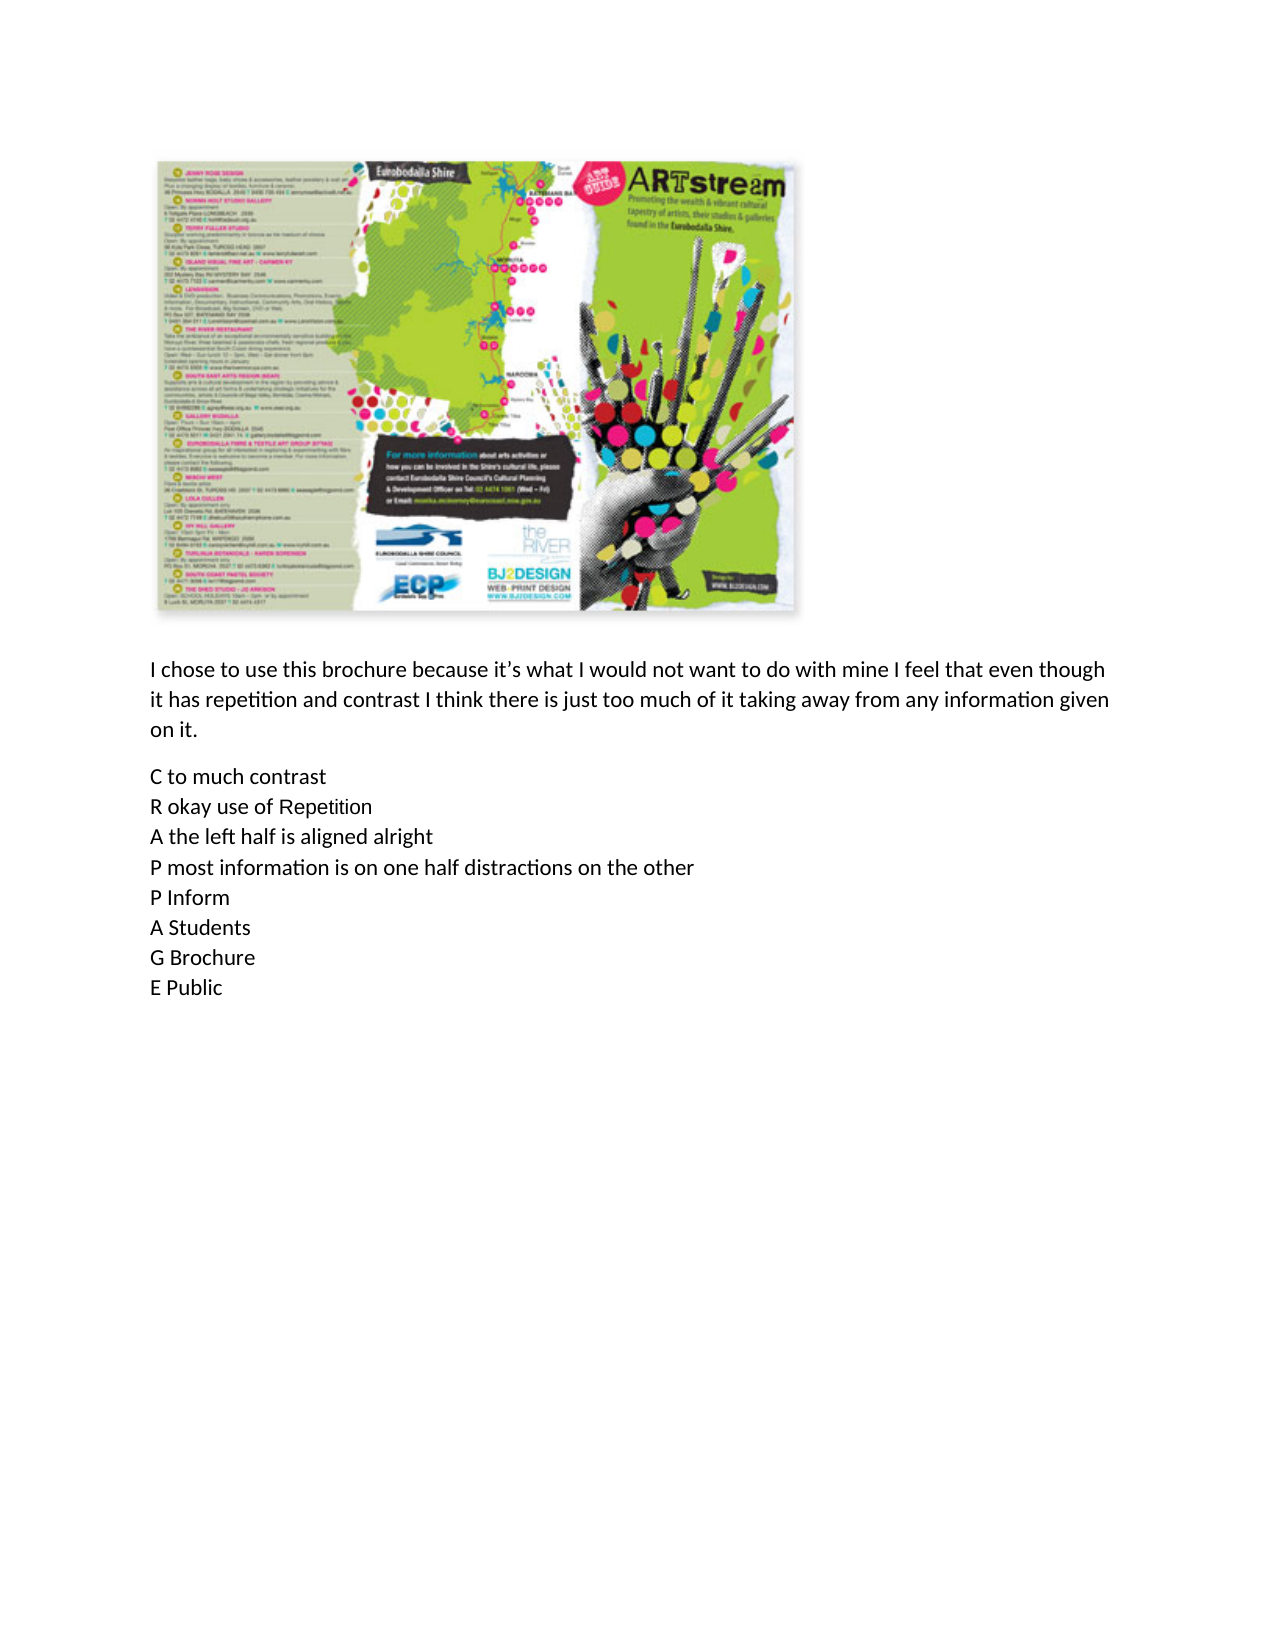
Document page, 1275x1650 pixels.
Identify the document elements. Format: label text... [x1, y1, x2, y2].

text I chose to use this brochure because it’s what I would not want to do with mine I feel that even though it has repetition and contrast I think there is just too much of it taking away from any information given on it. [150, 655, 1125, 743]
picture [150, 150, 805, 636]
text C to much contrast R okay use of Repetition A the left half is aligned alright P most information is on one half distractions on the other P Inform A Students G Brochure E Public [150, 762, 1125, 1002]
